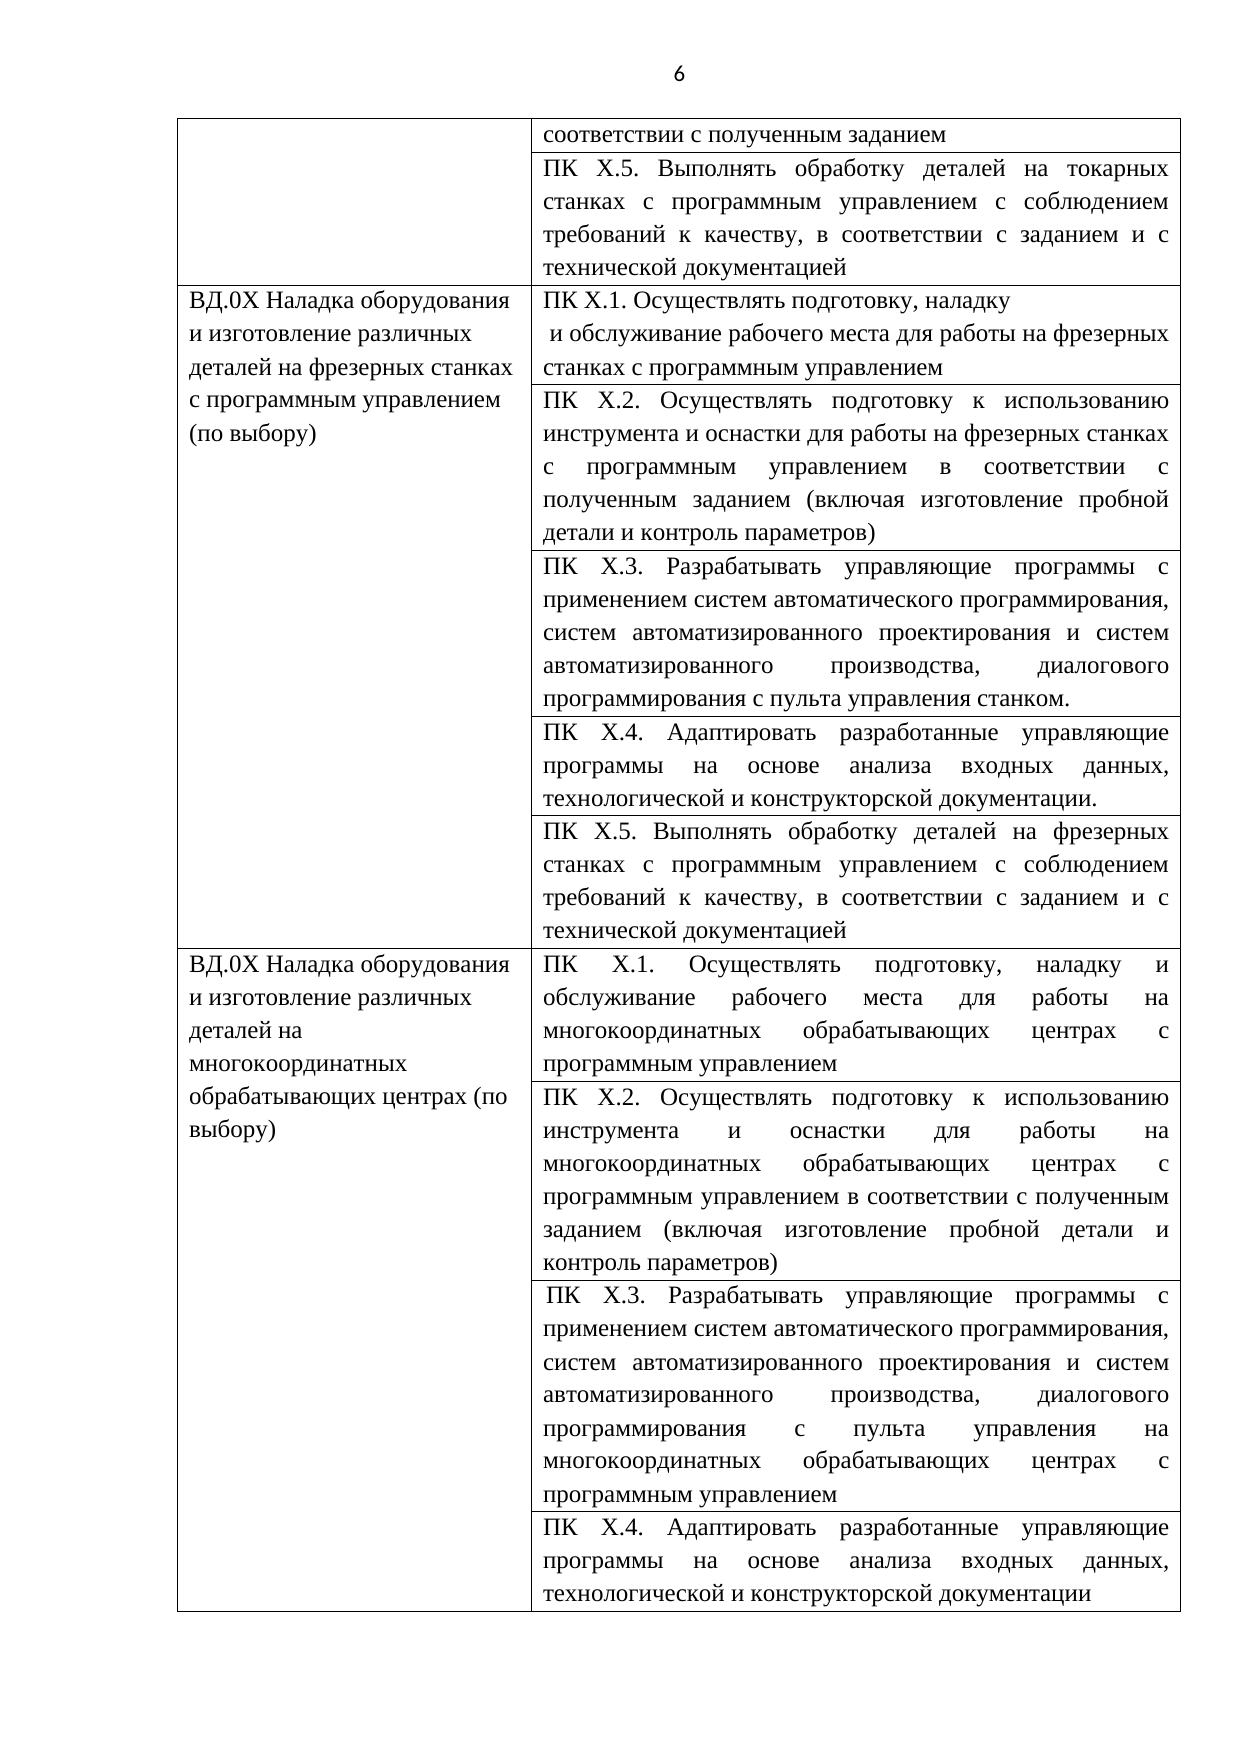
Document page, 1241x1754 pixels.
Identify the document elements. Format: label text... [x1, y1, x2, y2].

table_cell ПК Х.3. Разрабатывать управляющие программы с применением систем автоматического программирования, систем автоматизированного проектирования и систем автоматизированного производства, диалогового программирования с пульта управления на многокоординатных обрабатывающих центрах с программным управлением [532, 1281, 1180, 1511]
table_cell ВД.0Х Наладка оборудования и изготовление различных деталей на многокоординатных обрабатывающих центрах (по выбору) [178, 949, 531, 1611]
table_cell ПК Х.4. Адаптировать разработанные управляющие программы на основе анализа входных данных, технологической и конструкторской документации [532, 1512, 1180, 1611]
table_cell ПК Х.1. Осуществлять подготовку, наладку и обслуживание рабочего места для работы на многокоординатных обрабатывающих центрах с программным управлением [532, 949, 1180, 1081]
table_cell ПК Х.5. Выполнять обработку деталей на фрезерных станках с программным управлением с соблюдением требований к качеству, в соответствии с заданием и с технической документацией [532, 816, 1180, 948]
table_cell ПК Х.5. Выполнять обработку деталей на токарных станках с программным управлением с соблюдением требований к качеству, в соответствии с заданием и с технической документацией [532, 153, 1180, 284]
table_cell [178, 152, 531, 284]
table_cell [532, 119, 1180, 152]
table_cell ВД.0Х Наладка оборудования и изготовление различных деталей на фрезерных станках с программным управлением (по выбору) [178, 286, 531, 948]
table_cell ПК Х.1. Осуществлять подготовку, наладку и обслуживание рабочего места для работы на фрезерных станках с программным управлением [532, 286, 1180, 384]
table_cell ПК Х.4. Адаптировать разработанные управляющие программы на основе анализа входных данных, технологической и конструкторской документации. [532, 717, 1180, 815]
table_cell ПК Х.2. Осуществлять подготовку к использованию инструмента и оснастки для работы на фрезерных станках с программным управлением в соответствии с полученным заданием (включая изготовление пробной детали и контроль параметров) [532, 385, 1180, 550]
table_cell ПК Х.3. Разрабатывать управляющие программы с применением систем автоматического программирования, систем автоматизированного проектирования и систем автоматизированного производства, диалогового программирования с пульта управления станком. [532, 551, 1180, 716]
table_cell ПК Х.2. Осуществлять подготовку к использованию инструмента и оснастки для работы на многокоординатных обрабатывающих центрах с программным управлением в соответствии с полученным заданием (включая изготовление пробной детали и контроль параметров) [532, 1082, 1180, 1279]
